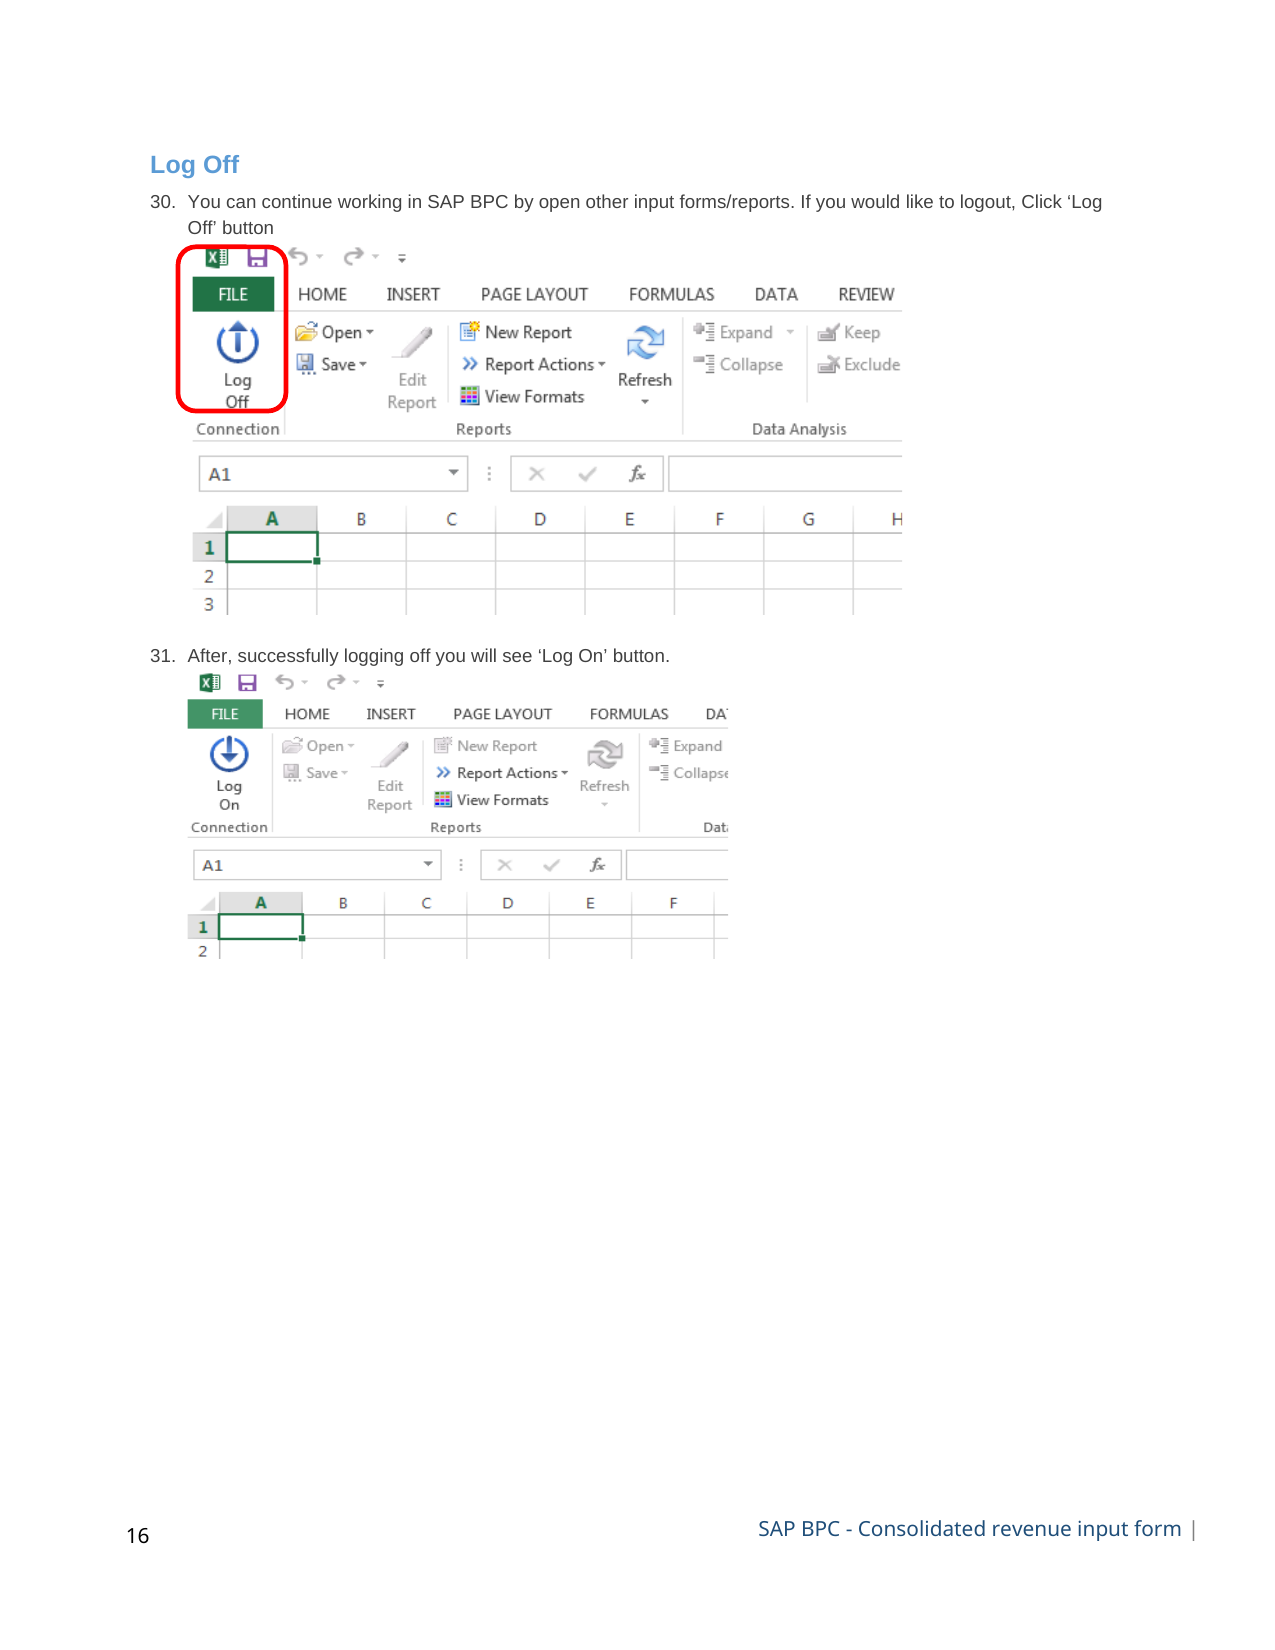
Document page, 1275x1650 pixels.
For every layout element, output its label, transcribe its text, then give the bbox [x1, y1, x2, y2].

subtitle Log Off [150, 150, 1125, 179]
list After, successfully logging off you will see ‘Log On’ button. [150, 645, 1125, 667]
picture [192, 242, 903, 615]
list You can continue working in SAP BPC by open other input forms/reports. If you would like to logout, Click ‘Log Off’ button [150, 191, 1125, 239]
picture [192, 250, 283, 408]
picture [187, 671, 729, 959]
